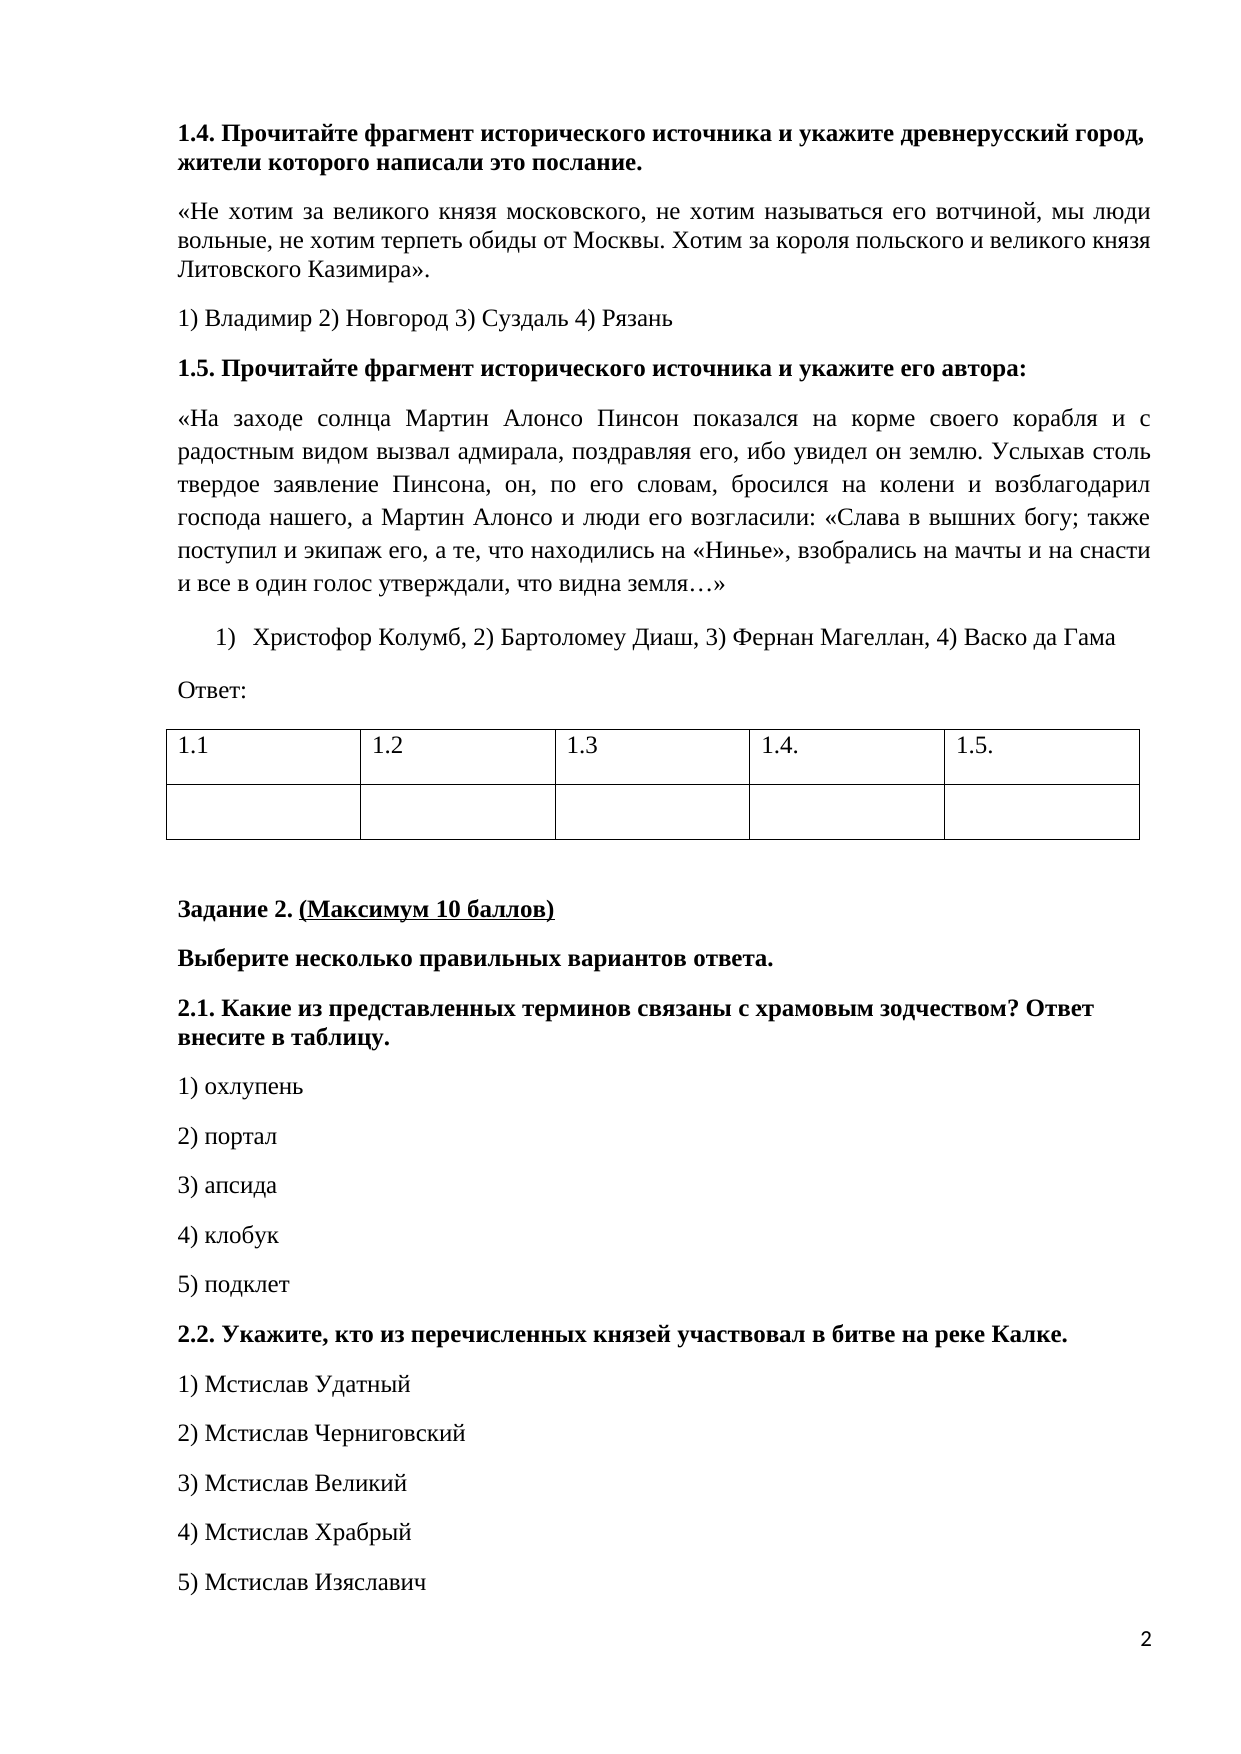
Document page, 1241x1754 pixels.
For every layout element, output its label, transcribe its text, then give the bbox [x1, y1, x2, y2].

text 1) Мстислав Удатный [177, 1369, 1152, 1397]
text 4) Мстислав Храбрый [177, 1517, 1152, 1546]
text 1.4. Прочитайте фрагмент исторического источника и укажите древнерусский город, жители которого написали это послание. [177, 118, 1152, 176]
table_header 1.3 [556, 730, 749, 784]
table_header 1.5. [945, 730, 1139, 784]
text 2) Мстислав Черниговский [177, 1418, 1152, 1447]
text 2.1. Какие из представленных терминов связаны с храмовым зодчеством? Ответ внесите в таблицу. [177, 993, 1152, 1050]
table_header 1.4. [750, 730, 944, 784]
text Выберите несколько правильных вариантов ответа. [177, 943, 1152, 972]
text 3) апсида [177, 1170, 1152, 1199]
text Задание 2. (Максимум 10 баллов) [177, 894, 1152, 922]
table_cell [556, 785, 749, 839]
text 1.5. Прочитайте фрагмент исторического источника и укажите его автора: [177, 353, 1152, 382]
text Ответ: [177, 676, 1152, 704]
table_header 1.1 [167, 730, 360, 784]
text 1) охлупень [177, 1071, 1152, 1100]
table_cell [167, 785, 360, 839]
table_header 1.2 [361, 730, 555, 784]
list Христофор Колумб, 2) Бартоломеу Диаш, 3) Фернан Магеллан, 4) Васко да Гама [215, 622, 1152, 650]
text 5) Мстислав Изяславич [177, 1567, 1152, 1596]
text «На заходе солнца Мартин Алонсо Пинсон показался на корме своего корабля и с радостным видом вызвал адмирала, поздравляя его, ибо увидел он землю. Услыхав столь твердое заявление Пинсона, он, по его словам, бросился на колени и возблагодарил господа нашего, а Мартин Алонсо и люди его возгласили: «Слава в вышних богу; также поступил и экипаж его, а те, что находились на «Нинье», взобрались на мачты и на снасти и все в один голос утверждали, что видна земля…» [177, 403, 1152, 597]
text 2.2. Укажите, кто из перечисленных князей участвовал в битве на реке Калке. [177, 1319, 1152, 1348]
text 5) подклет [177, 1269, 1152, 1298]
text 4) клобук [177, 1220, 1152, 1249]
text 1) Владимир 2) Новгород 3) Суздаль 4) Рязань [177, 303, 1152, 332]
text 3) Мстислав Великий [177, 1468, 1152, 1497]
text 2) портал [177, 1121, 1152, 1149]
table_cell [361, 785, 555, 839]
table_cell [750, 785, 944, 839]
text «Не хотим за великого князя московского, не хотим называться его вотчиной, мы люди вольные, не хотим терпеть обиды от Москвы. Хотим за короля польского и великого князя Литовского Казимира». [177, 196, 1152, 283]
table_cell [945, 785, 1139, 839]
